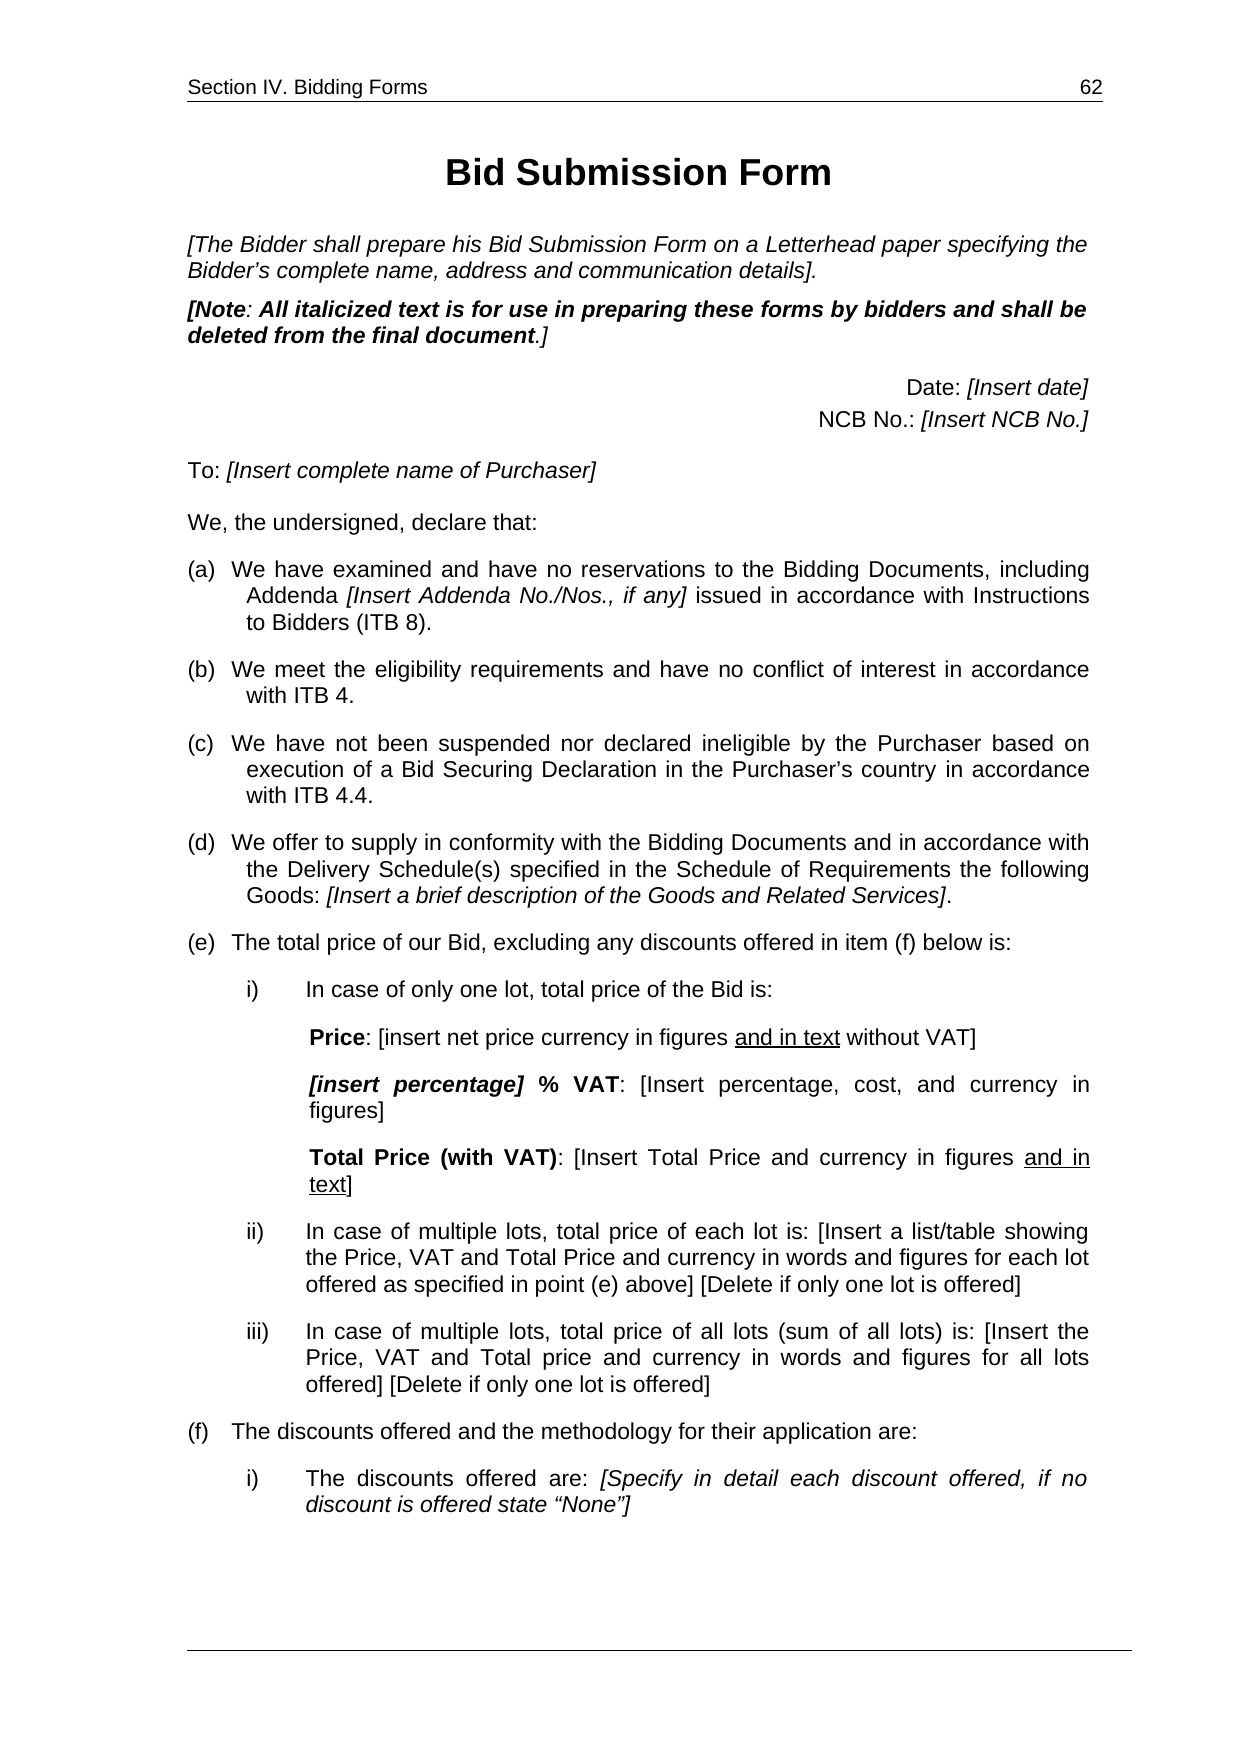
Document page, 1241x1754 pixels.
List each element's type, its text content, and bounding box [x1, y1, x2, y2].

list In case of multiple lots, total price of all lots (sum of all lots) is: [Insert the Price, VAT and Total price and currency in words and figures for all lots offered] [Delete if only one lot is offered] [246, 1318, 1090, 1397]
list We offer to supply in conformity with the Bidding Documents and in accordance with the Delivery Schedule(s) specified in the Schedule of Requirements the following Goods: [Insert a brief description of the Goods and Related Services]. [187, 829, 1090, 908]
text [Note: All italicized text is for use in preparing these forms by bidders and shall be deleted from the final document.] [187, 296, 1090, 348]
list In case of only one lot, total price of the Bid is: [246, 976, 1090, 1003]
list The total price of our Bid, excluding any discounts offered in item (f) below is: [187, 929, 1090, 956]
list The discounts offered are: [Specify in detail each discount offered, if no discount is offered state “None”] [246, 1465, 1090, 1518]
text NCB No.: [Insert NCB No.] [630, 406, 1090, 432]
text [The Bidder shall prepare his Bid Submission Form on a Letterhead paper specifying the Bidder’s complete name, address and communication details]. [187, 231, 1090, 283]
text Bid Submission Form [187, 150, 1090, 193]
list [insert percentage] % VAT: [Insert percentage, cost, and currency in figures] [309, 1071, 1090, 1123]
list Price: [insert net price currency in figures and in text without VAT] [309, 1024, 1090, 1050]
text To: [Insert complete name of Purchaser] [187, 457, 1090, 484]
text We, the undersigned, declare that: [187, 509, 1090, 535]
list The discounts offered and the methodology for their application are: [187, 1418, 1090, 1444]
list In case of multiple lots, total price of each lot is: [Insert a list/table showing the Price, VAT and Total Price and currency in words and figures for each lot offered as specified in point (e) above] [Delete if only one lot is offered] [246, 1218, 1090, 1297]
list Total Price (with VAT): [Insert Total Price and currency in figures and in text] [309, 1144, 1090, 1197]
text Date: [Insert date] [630, 373, 1090, 400]
list We have examined and have no reservations to the Bidding Documents, including Addenda [Insert Addenda No./Nos., if any] issued in accordance with Instructions to Bidders (ITB 8). [187, 556, 1090, 635]
list We meet the eligibility requirements and have no conflict of interest in accordance with ITB 4. [187, 656, 1090, 709]
list We have not been suspended nor declared ineligible by the Purchaser based on execution of a Bid Securing Declaration in the Purchaser’s country in accordance with ITB 4.4. [187, 729, 1090, 808]
